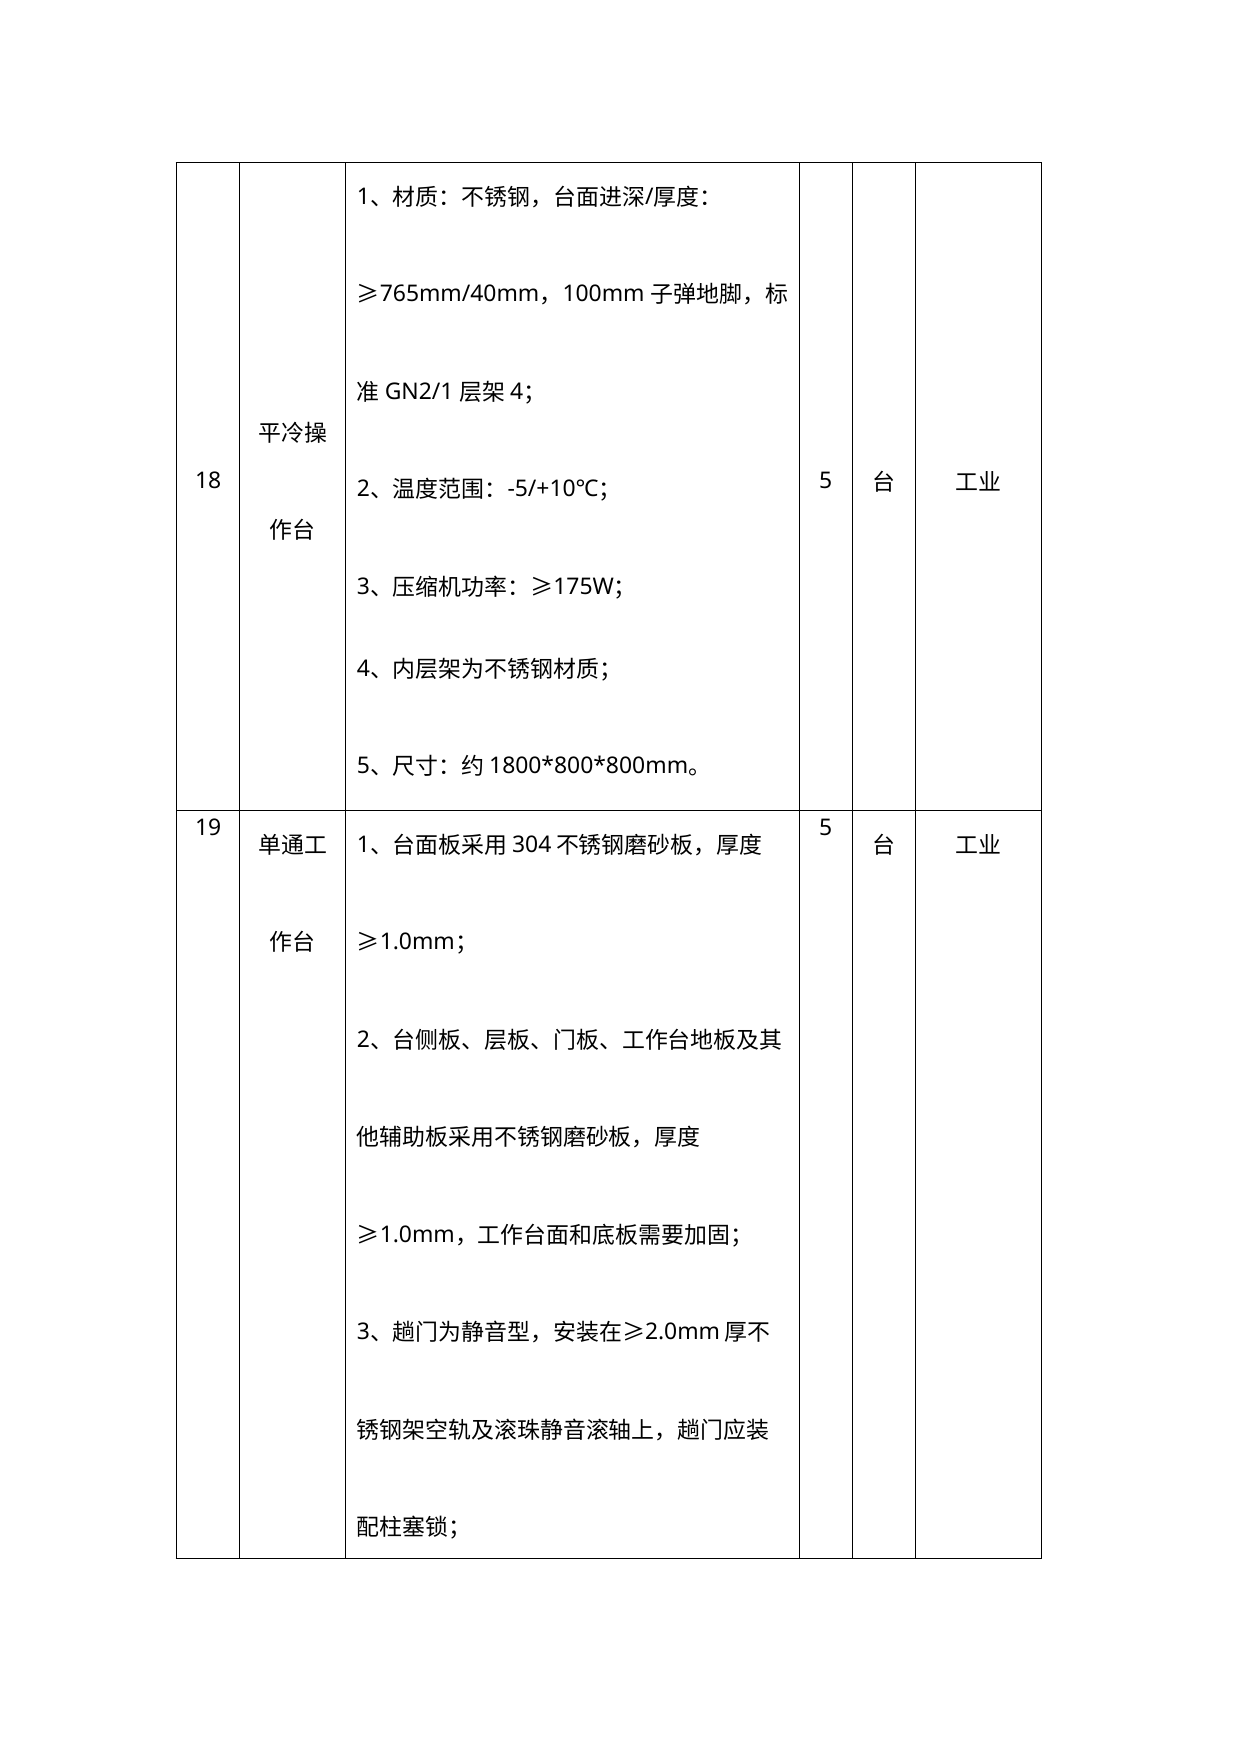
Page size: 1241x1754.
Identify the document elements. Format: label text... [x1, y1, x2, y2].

table_cell 单通工作台 [240, 811, 345, 1558]
table_cell 材质：不锈钢，台面进深/厚度：≥765mm/40mm，100mm 子弹地脚，标准 GN2/1 层架4； 2、温度范围：-5/+10℃； 3、压缩机功率：≥175W； 4、内层架为不锈钢材质； 5、尺寸：约1800*800*800mm。 [346, 163, 799, 810]
table_cell 5 [800, 163, 852, 810]
table_cell 19 [177, 811, 239, 1558]
table_cell 18 [177, 163, 239, 810]
table_cell 工业 [916, 163, 1041, 810]
table_cell 台 [853, 163, 915, 810]
table_cell 5 [800, 811, 852, 1558]
table_cell 台 [853, 811, 915, 1558]
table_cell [346, 811, 799, 1558]
table_cell 平冷操作台 [240, 163, 345, 810]
table_cell 工业 [916, 811, 1041, 1558]
